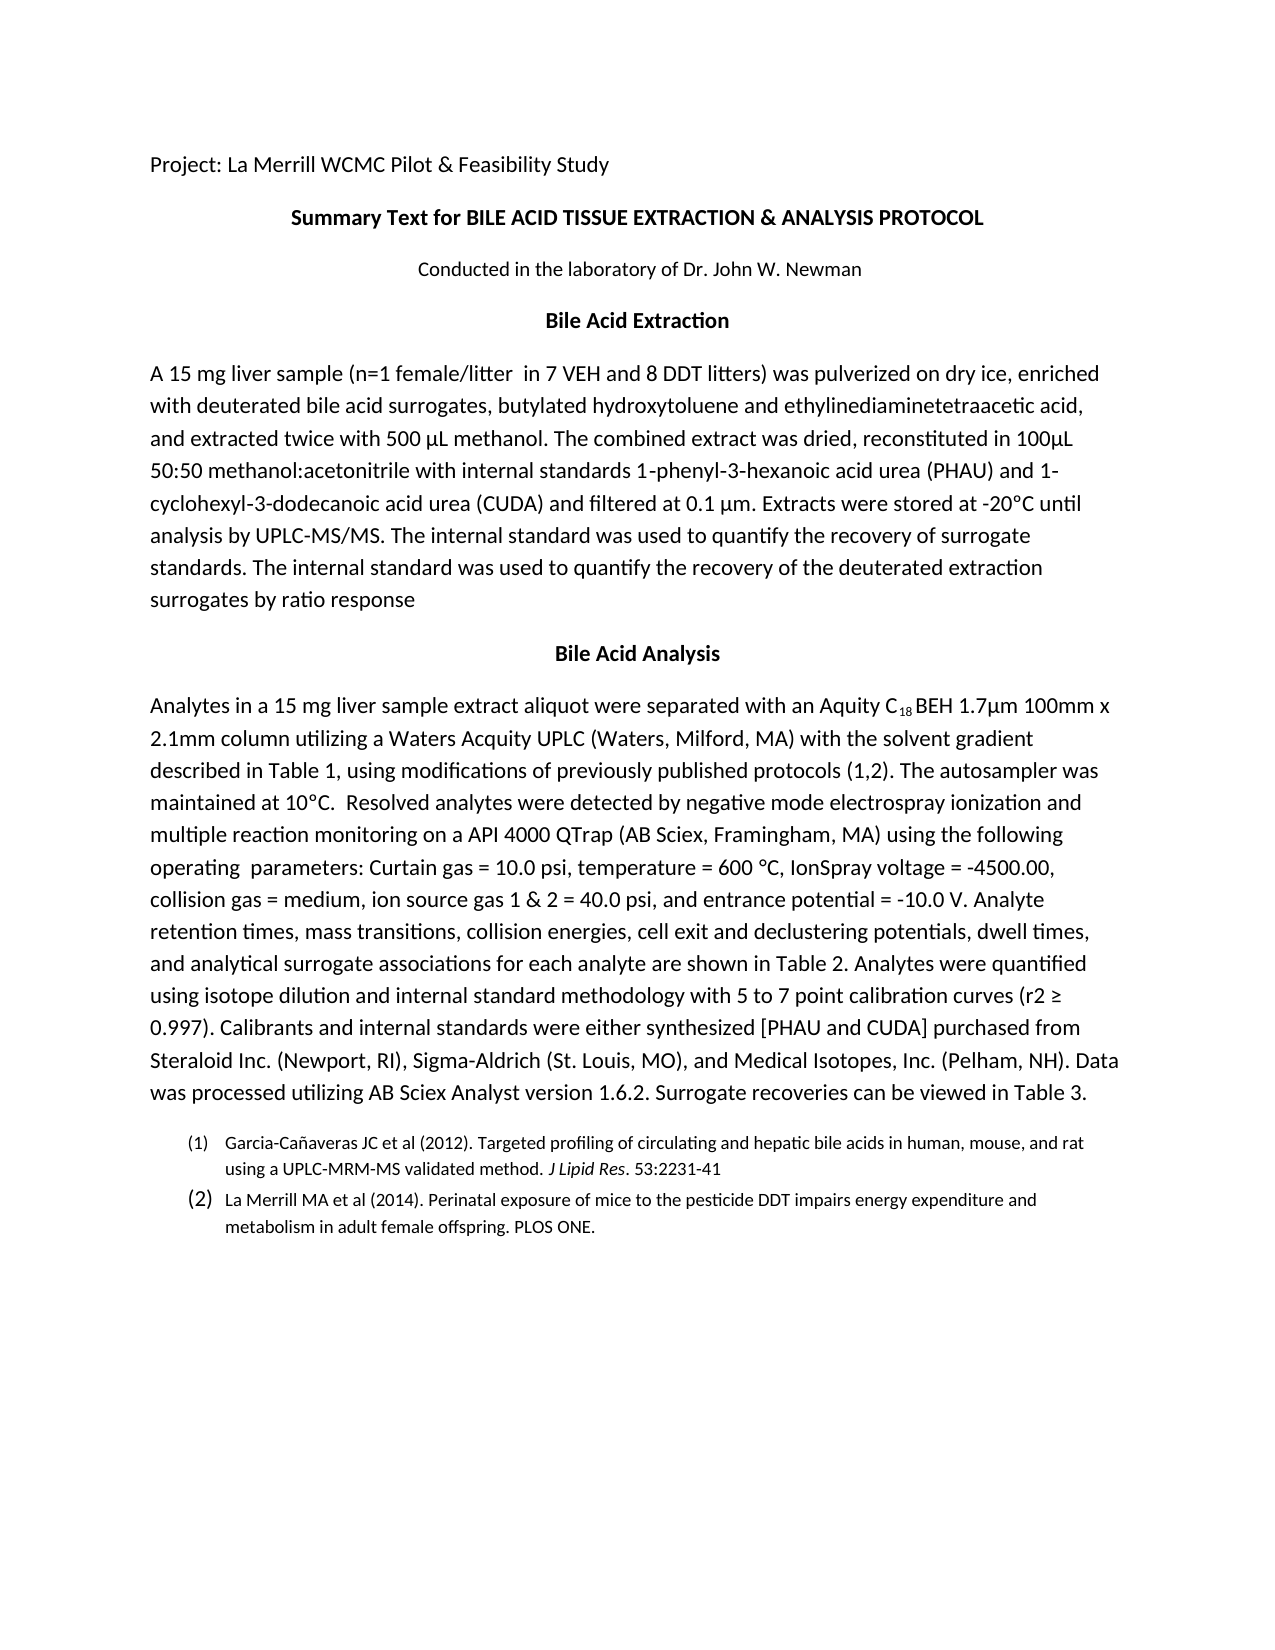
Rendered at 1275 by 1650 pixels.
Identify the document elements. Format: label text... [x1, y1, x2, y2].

text Bile Acid Extraction [150, 306, 1125, 334]
text Analytes in a 15 mg liver sample extract aliquot were separated with an Aquity C18 BEH 1.7µm 100mm x 2.1mm column utilizing a Waters Acquity UPLC (Waters, Milford, MA) with the solvent gradient described in Table 1, using modifications of previously published protocols (1,2). The autosampler was maintained at 10ºC. Resolved analytes were detected by negative mode electrospray ionization and multiple reaction monitoring on a API 4000 QTrap (AB Sciex, Framingham, MA) using the following operating parameters: Curtain gas = 10.0 psi, temperature = 600 °C, IonSpray voltage = -4500.00, collision gas = medium, ion source gas 1 & 2 = 40.0 psi, and entrance potential = -10.0 V. Analyte retention times, mass transitions, collision energies, cell exit and declustering potentials, dwell times, and analytical surrogate associations for each analyte are shown in Table 2. Analytes were quantified using isotope dilution and internal standard methodology with 5 to 7 point calibration curves (r2 ≥ 0.997). Calibrants and internal standards were either synthesized [PHAU and CUDA] purchased from Steraloid Inc. (Newport, RI), Sigma-Aldrich (St. Louis, MO), and Medical Isotopes, Inc. (Pelham, NH). Data was processed utilizing AB Sciex Analyst version 1.6.2. Surrogate recoveries can be viewed in Table 3. [150, 692, 1125, 1106]
text Project: La Merrill WCMC Pilot & Feasibility Study [150, 150, 1125, 178]
list Garcia-Cañaveras JC et al (2012). Targeted profiling of circulating and hepatic bile acids in human, mouse, and rat using a UPLC-MRM-MS validated method. J Lipid Res. 53:2231-41 [187, 1131, 1125, 1180]
text A 15 mg liver sample (n=1 female/litter in 7 VEH and 8 DDT litters) was pulverized on dry ice, enriched with deuterated bile acid surrogates, butylated hydroxytoluene and ethylinediaminetetraacetic acid, and extracted twice with 500 μL methanol. The combined extract was dried, reconstituted in 100μL 50:50 methanol:acetonitrile with internal standards 1‐phenyl‐3‐hexanoic acid urea (PHAU) and 1‐cyclohexyl‐3-dodecanoic acid urea (CUDA) and filtered at 0.1 µm. Extracts were stored at -20ºC until analysis by UPLC-MS/MS. The internal standard was used to quantify the recovery of surrogate standards. The internal standard was used to quantify the recovery of the deuterated extraction surrogates by ratio response [150, 359, 1125, 614]
text Bile Acid Analysis [150, 639, 1125, 667]
text Summary Text for BILE ACID TISSUE EXTRACTION & ANALYSIS PROTOCOL [150, 203, 1125, 231]
text Conducted in the laboratory of Dr. John W. Newman [150, 256, 1125, 281]
list La Merrill MA et al (2014). Perinatal exposure of mice to the pesticide DDT impairs energy expenditure and metabolism in adult female offspring. PLOS ONE. [187, 1184, 1125, 1238]
